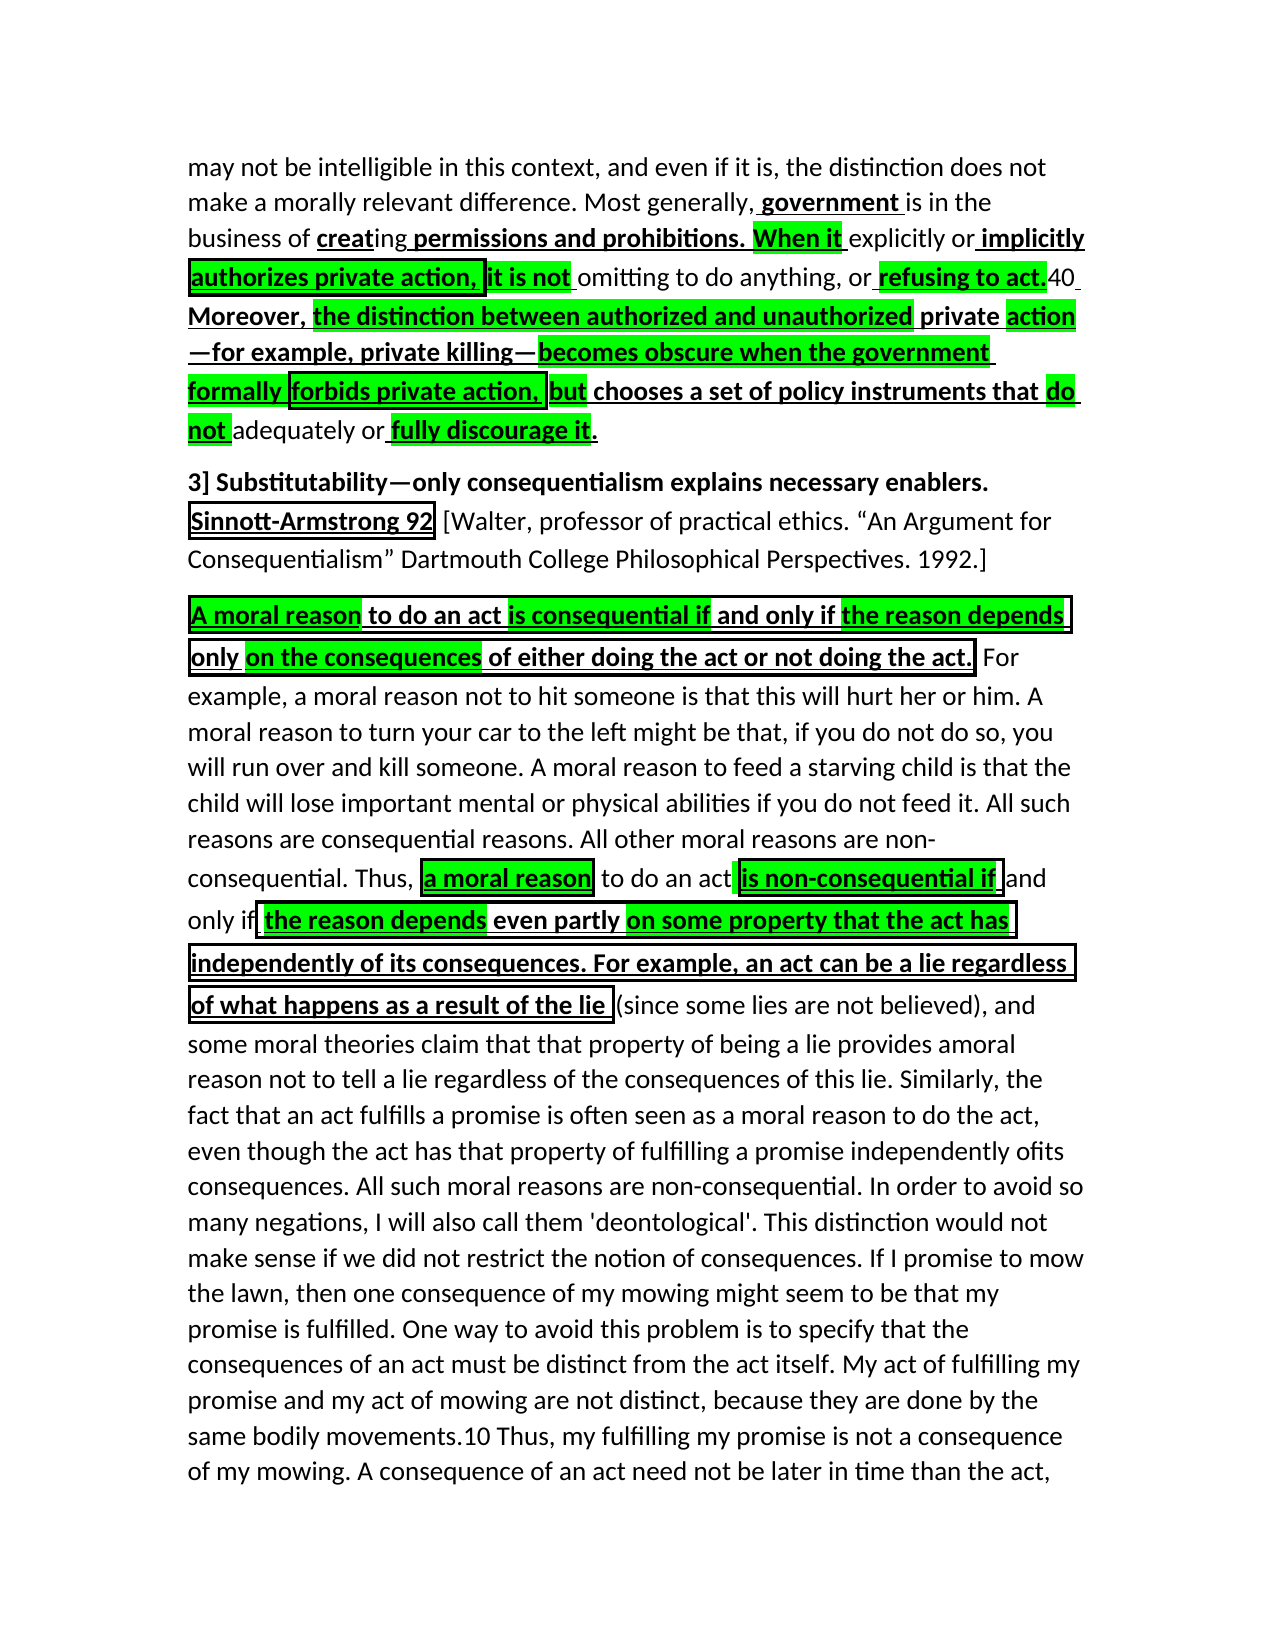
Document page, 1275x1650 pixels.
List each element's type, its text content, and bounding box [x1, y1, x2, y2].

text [187, 595, 1087, 1487]
text Sinnott-Armstrong 92 [Walter, professor of practical ethics. “An Argument for Consequentialism” Dartmouth College Philosophical Perspectives. 1992.] [187, 501, 1087, 576]
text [187, 150, 1087, 446]
subtitle 3] Substitutability—only consequentialism explains necessary enablers. [187, 465, 1087, 498]
